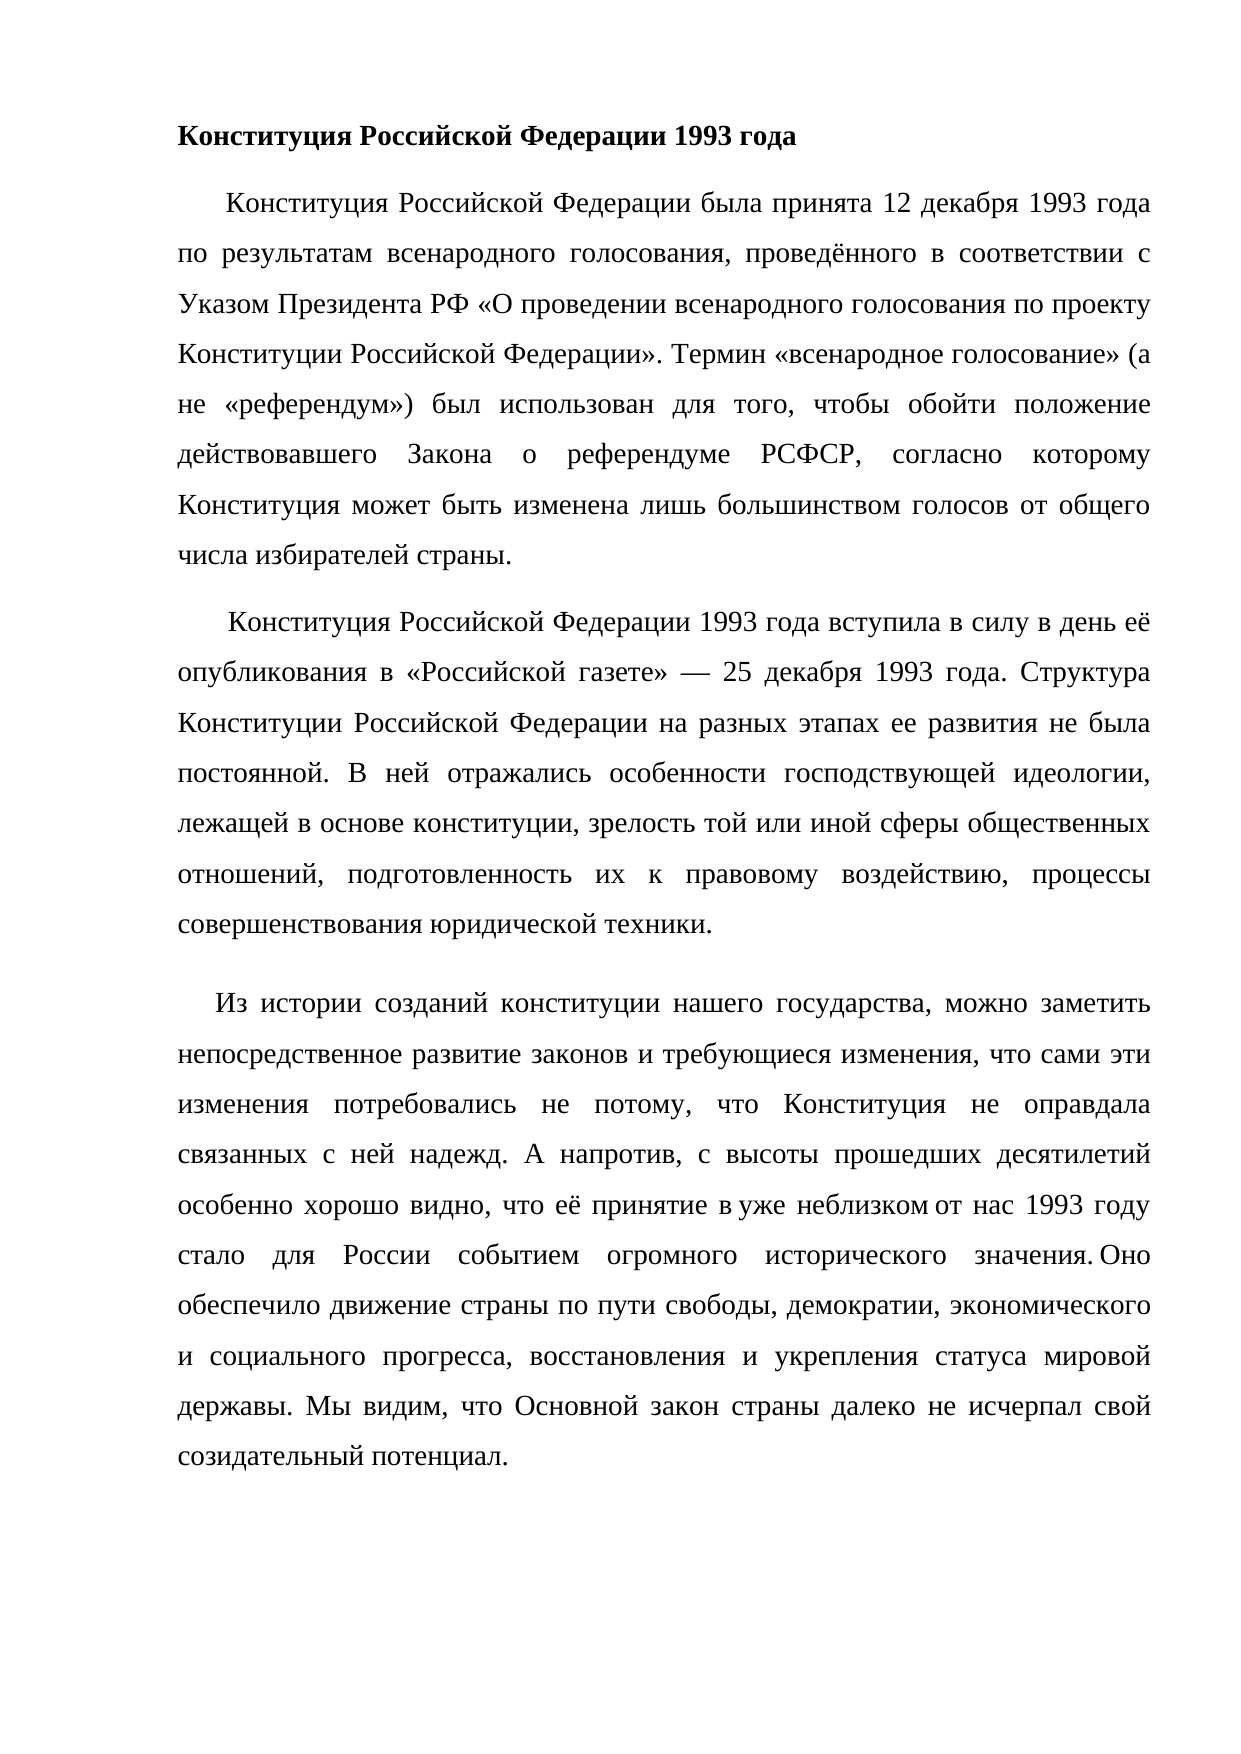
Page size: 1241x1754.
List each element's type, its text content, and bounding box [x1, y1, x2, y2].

text Конституция Российской Федерации была принята 12 декабря 1993 года по результатам всенародного голосования, проведённого в соответствии с Указом Президента РФ «О проведении всенародного голосования по проекту Конституции Российской Федерации». Термин «всенародное голосование» (а не «референдум») был использован для того, чтобы обойти положение действовавшего Закона о референдуме РСФСР, согласно которому Конституция может быть изменена лишь большинством голосов от общего числа избирателей страны. [177, 185, 1152, 571]
text Из истории созданий конституции нашего государства, можно заметить непосредственное развитие законов и требующиеся изменения, что сами эти изменения потребовались не потому, что Конституция не оправдала связанных с ней надежд. А напротив, с высоты прошедших десятилетий особенно хорошо видно, что её принятие в уже неблизком от нас 1993 году стало для России событием огромного исторического значения. Оно обеспечило движение страны по пути свободы, демократии, экономического и социального прогресса, восстановления и укрепления статуса мировой державы. Мы видим, что Основной закон страны далеко не исчерпал свой созидательный потенциал. [177, 986, 1152, 1472]
text Конституция Российской Федерации 1993 года [177, 118, 1152, 152]
text Конституция Российской Федерации 1993 года вступила в силу в день её опубликования в «Российской газете» — 25 декабря 1993 года. Структура Конституции Российской Федерации на разных этапах ее развития не была постоянной. В ней отражались особенности господствующей идеологии, лежащей в основе конституции, зрелость той или иной сферы общественных отношений, подготовленность их к правовому воздействию, процессы совершенствования юридической техники. [177, 604, 1152, 940]
